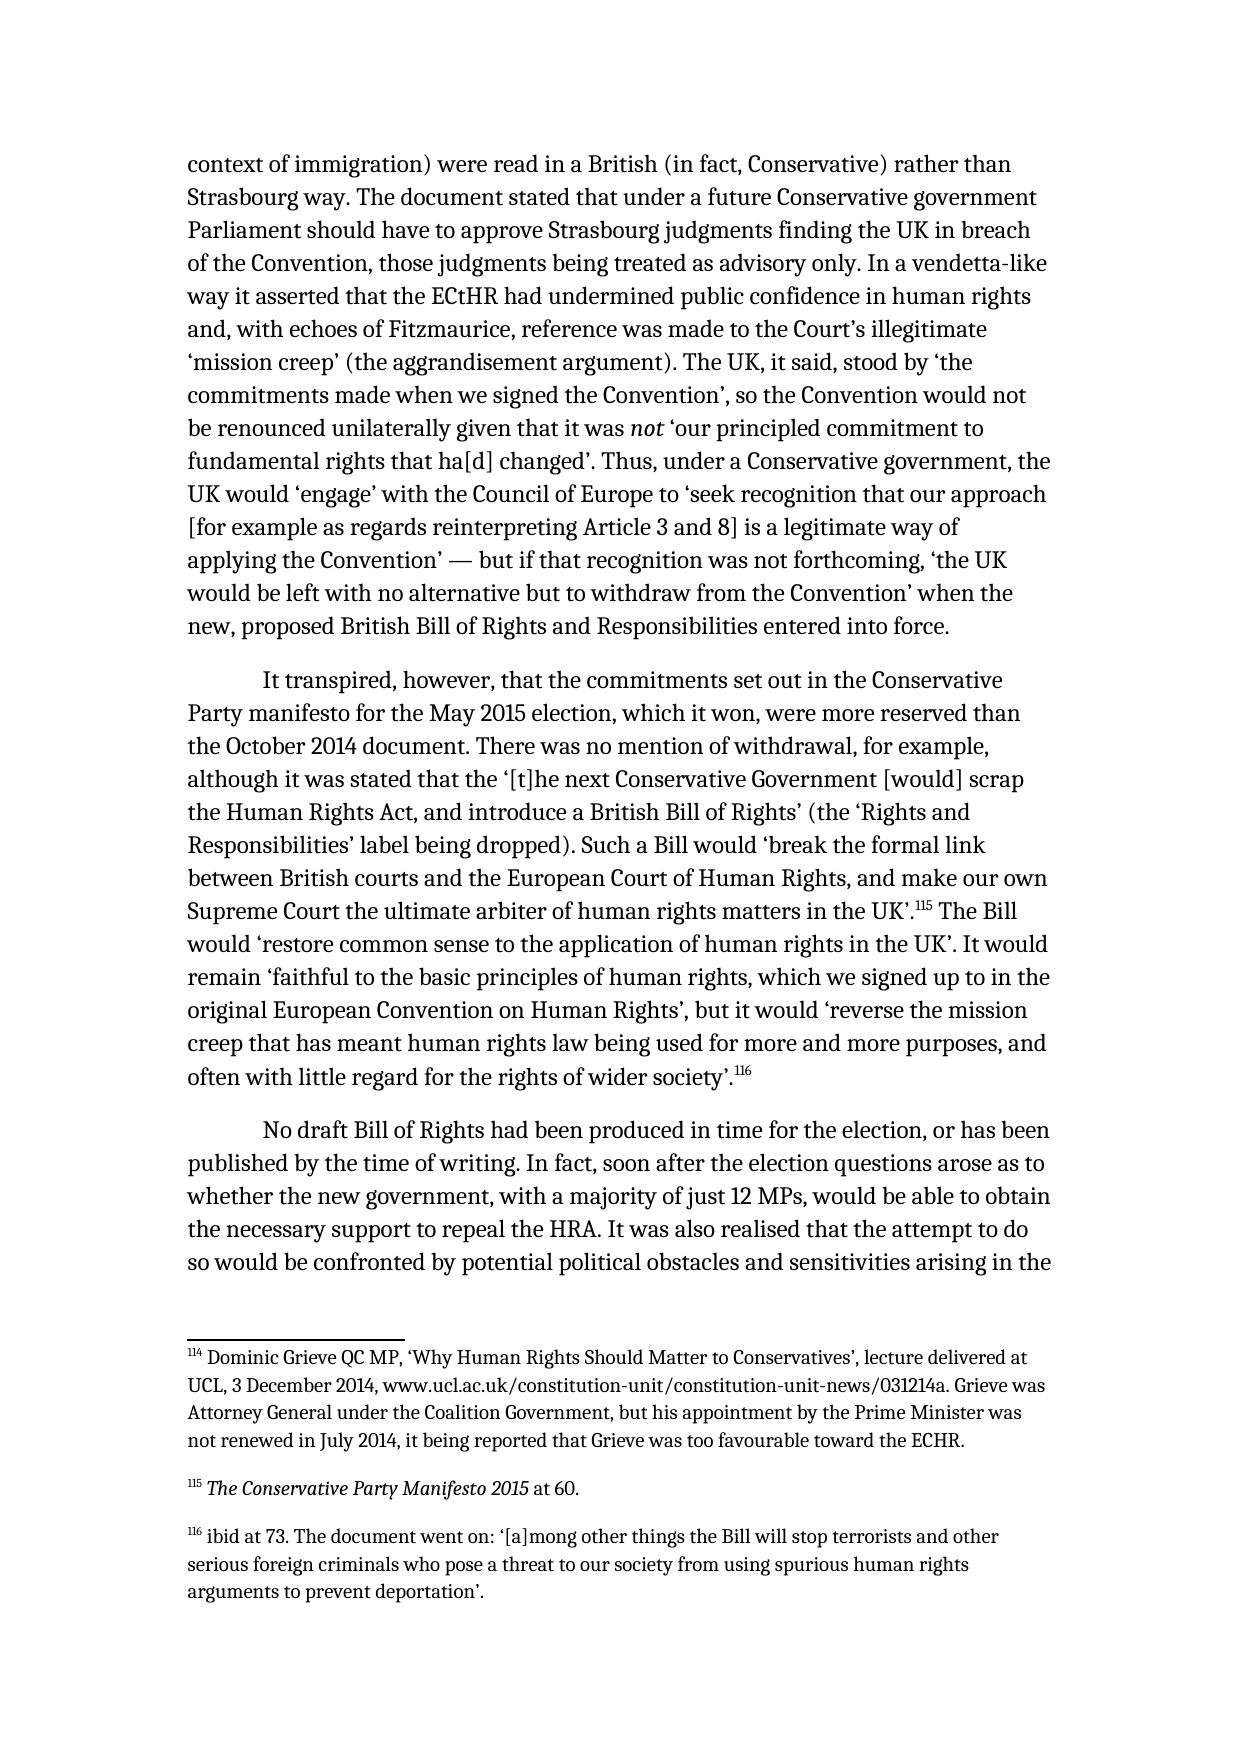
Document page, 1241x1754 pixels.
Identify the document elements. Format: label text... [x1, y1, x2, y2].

text The full details of that document cannot be examined here. It received considerable criticism for its inaccuracies, amongst other things, from academics and commentators, including the by then former (Conservative) Attorney-General. The proposals on substantive human rights issues seemed to be addressed to ensuring that ‘Convention rights’ (notably those concerning Articles 3 and 8 in the context of immigration) were read in a British (in fact, Conservative) rather than Strasbourg way. The document stated that under a future Conservative government Parliament should have to approve Strasbourg judgments finding the UK in breach of the Convention, those judgments being treated as advisory only. In a vendetta-like way it asserted that the ECtHR had undermined public confidence in human rights and, with echoes of Fitzmaurice, reference was made to the Court’s illegitimate ‘mission creep’ (the aggrandisement argument). The UK, it said, stood by ‘the commitments made when we signed the Convention’, so the Convention would not be renounced unilaterally given that it was not ‘our principled commitment to fundamental rights that ha[d] changed’. Thus, under a Conservative government, the UK would ‘engage’ with the Council of Europe to ‘seek recognition that our approach [for example as regards reinterpreting Article 3 and 8] is a legitimate way of applying the Convention’ — but if that recognition was not forthcoming, ‘the UK would be left with no alternative but to withdraw from the Convention’ when the new, proposed British Bill of Rights and Responsibilities entered into force. [187, 150, 1053, 641]
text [187, 1116, 1053, 1277]
text It transpired, however, that the commitments set out in the Conservative Party manifesto for the May 2015 election, which it won, were more reserved than the October 2014 document. There was no mention of withdrawal, for example, although it was stated that the ‘[t]he next Conservative Government [would] scrap the Human Rights Act, and introduce a British Bill of Rights’ (the ‘Rights and Responsibilities’ label being dropped). Such a Bill would ‘break the formal link between British courts and the European Court of Human Rights, and make our own Supreme Court the ultimate arbiter of human rights matters in the UK’. The Bill would ‘restore common sense to the application of human rights in the UK’. It would remain ‘faithful to the basic principles of human rights, which we signed up to in the original European Convention on Human Rights’, but it would ‘reverse the mission creep that has meant human rights law being used for more and more purposes, and often with little regard for the rights of wider society’. [187, 666, 1053, 1091]
